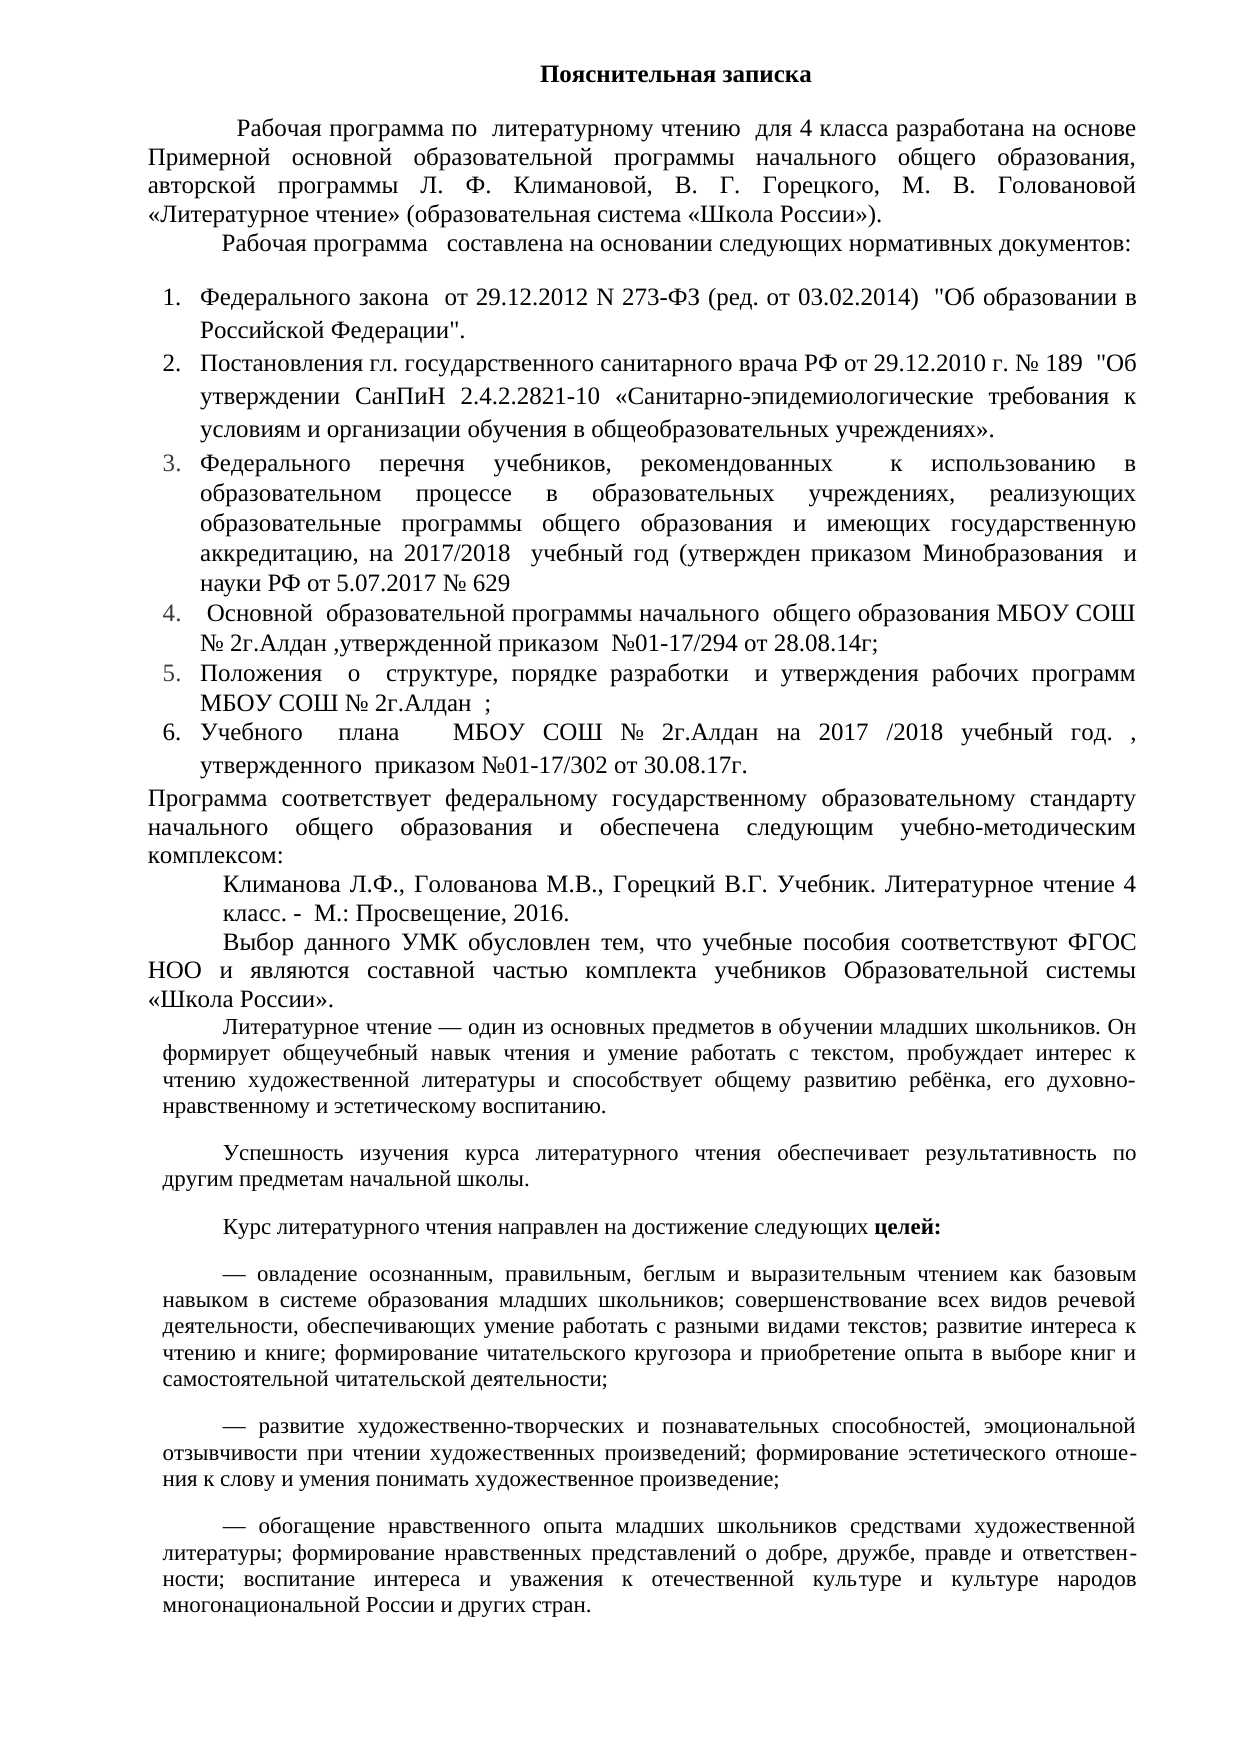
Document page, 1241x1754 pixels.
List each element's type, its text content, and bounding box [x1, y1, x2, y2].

text — овладение осознанным, правильным, беглым и выразительным чтением как базовым навыком в системе образования младших школьников; совершенствование всех видов речевой деятельности, обеспечивающих умение работать с разными видами текстов; развитие интереса к чтению и книге; формирование читательского кругозора и приобретение опыта в выборе книг и самостоятельной читательской деятельности; [162, 1260, 1137, 1392]
text Курс литературного чтения направлен на достижение следующих целей: [162, 1213, 1137, 1239]
list Пояснительная записка [215, 59, 1137, 88]
list Федерального закона от 29.12.2012 N 273-ФЗ (ред. от 03.02.2014) "Об образовании в Российской Федерации". [162, 282, 1137, 343]
text — обогащение нравственного опыта младших школьников средствами художественной литературы; формирование нравственных представлений о добре, дружбе, правде и ответственности; воспитание интереса и уважения к отечественной культуре и культуре народов многонациональной России и других стран. [162, 1512, 1137, 1618]
list Учебного плана МБОУ СОШ № 2г.Алдан на 2017 /2018 учебный год. , утвержденного приказом №01-17/302 от 30.08.17г. [162, 717, 1137, 779]
text Литературное чтение — один из основных предметов в обучении младших школьников. Он формирует общеучебный навык чтения и умение работать с текстом, пробуждает интерес к чтению художественной литературы и способствует общему развитию ребёнка, его духовно-нравственному и эстетическому воспитанию. [162, 1013, 1137, 1118]
text — развитие художественно-творческих и познавательных способностей, эмоциональной отзывчивости при чтении художественных произведений; формирование эстетического отношения к слову и умения понимать художественное произведение; [162, 1412, 1137, 1492]
text Программа соответствует федеральному государственному образовательному стандарту начального общего образования и обеспечена следующим учебно-методическим комплексом: [148, 783, 1137, 869]
list Основной образовательной программы начального общего образования МБОУ СОШ № 2г.Алдан ,утвержденной приказом №01-17/294 от 28.08.14г; [162, 597, 1137, 657]
text Рабочая программа по литературному чтению для 4 класса разработана на основе Примерной основной образовательной программы начального общего образования, авторской программы Л. Ф. Климановой, В. Г. Горецкого, М. В. Головановой «Литературное чтение» (образовательная система «Школа России»). [148, 113, 1137, 228]
list Постановления гл. государственного санитарного врача РФ от 29.12.2010 г. № 189 "Об утверждении СанПиН 2.4.2.2821-10 «Санитарно-эпидемиологические требования к условиям и организации обучения в общеобразовательных учреждениях». [162, 348, 1137, 443]
text Успешность изучения курса литературного чтения обеспечивает результативность по другим предметам начальной школы. [162, 1139, 1137, 1192]
text Выбор данного УМК обусловлен тем, что учебные пособия соответствуют ФГОС НОО и являются составной частью комплекта учебников Образовательной системы «Школа России». [148, 927, 1138, 1013]
text Рабочая программа составлена на основании следующих нормативных документов: [148, 228, 1137, 257]
list Положения о структуре, порядке разработки и утверждения рабочих программ МБОУ СОШ № 2г.Алдан ; [162, 657, 1137, 717]
list Федерального перечня учебников, рекомендованных к использованию в образовательном процессе в образовательных учреждениях, реализующих образовательные программы общего образования и имеющих государственную аккредитацию, на 2017/2018 учебный год (утвержден приказом Минобразования и науки РФ от 5.07.2017 № 629 [162, 447, 1137, 597]
text Климанова Л.Ф., Голованова М.В., Горецкий В.Г. Учебник. Литературное чтение 4 класс. - М.: Просвещение, 2016. [223, 869, 1137, 927]
